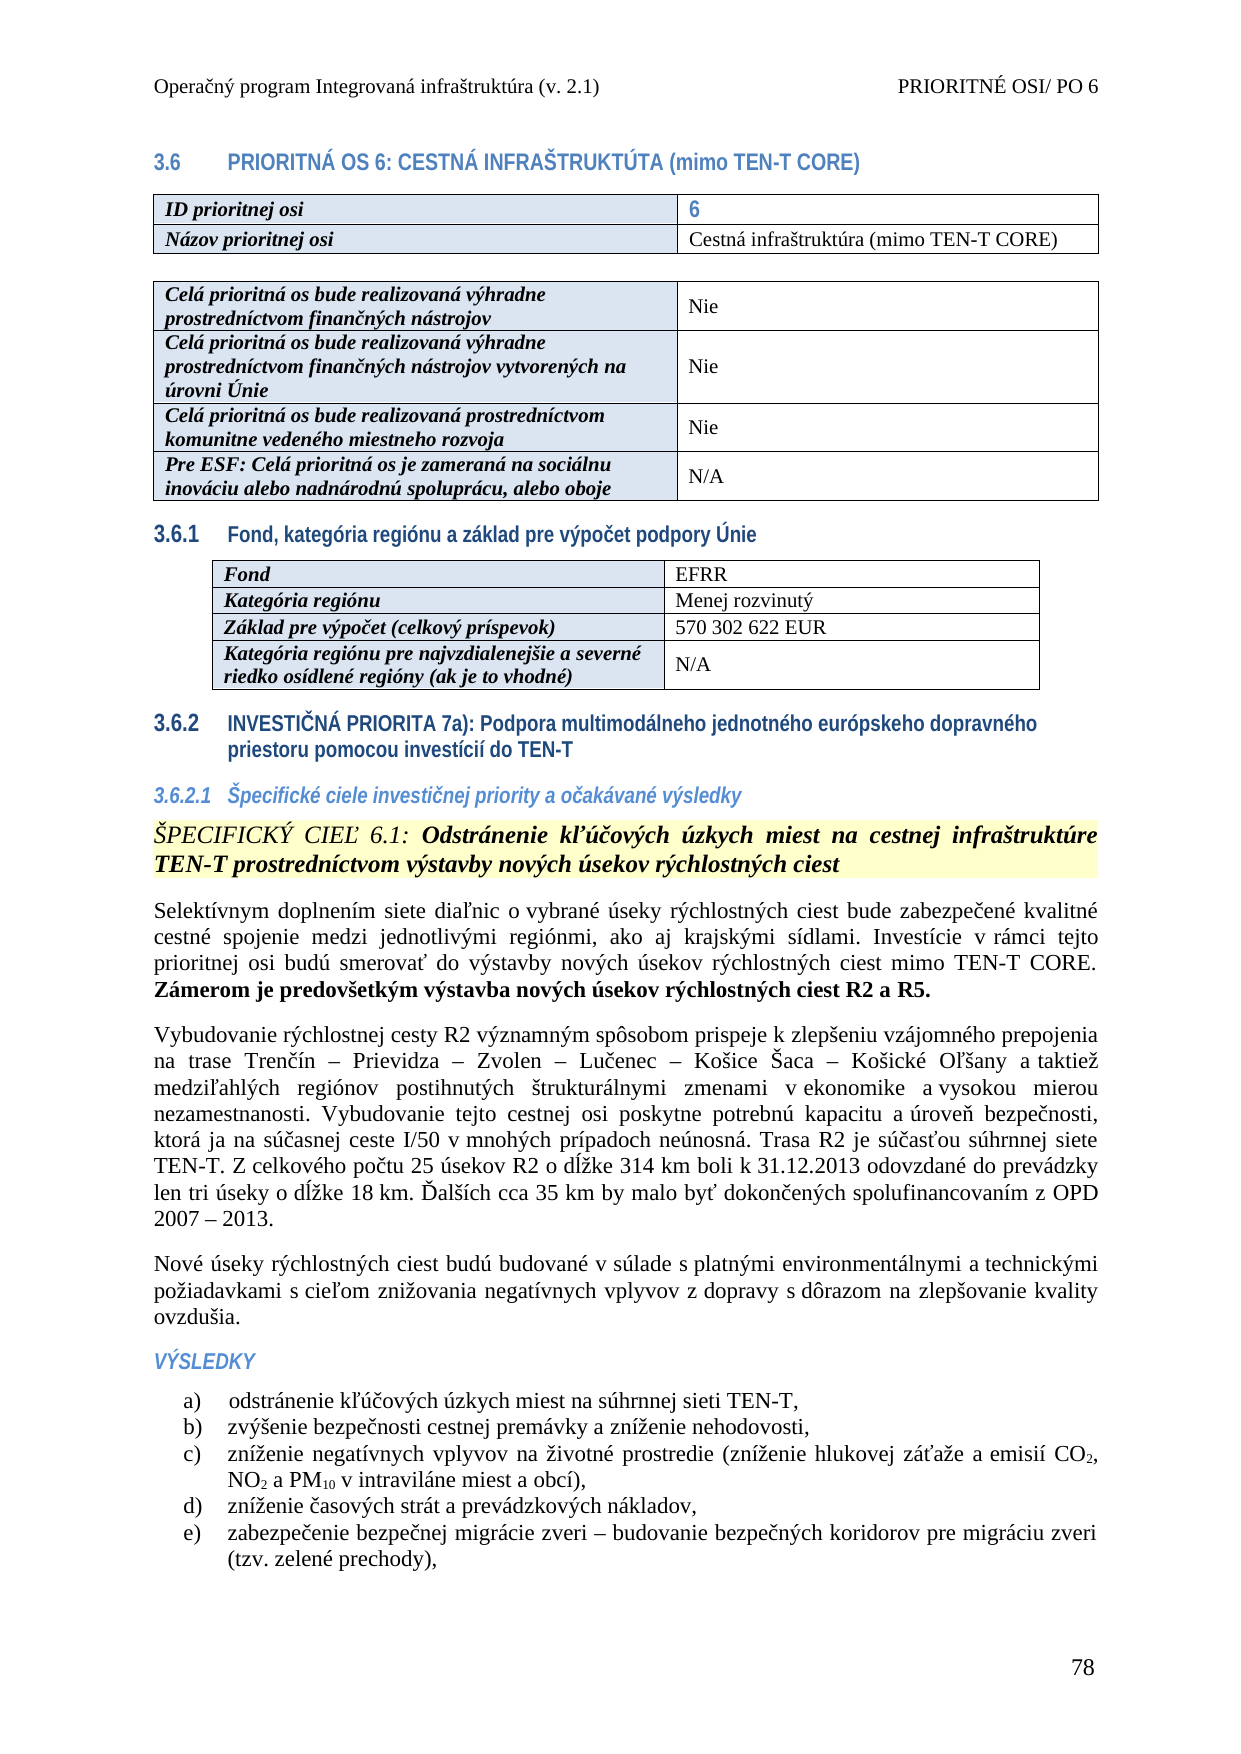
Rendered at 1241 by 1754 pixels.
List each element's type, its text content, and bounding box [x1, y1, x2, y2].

list zabezpečenie bezpečnej migrácie zveri – budovanie bezpečných koridorov pre migráciu zveri (tzv. zelené prechody), [183, 1519, 1098, 1572]
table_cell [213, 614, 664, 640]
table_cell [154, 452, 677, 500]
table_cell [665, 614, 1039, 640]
text VÝSLEDKY [153, 1348, 1098, 1374]
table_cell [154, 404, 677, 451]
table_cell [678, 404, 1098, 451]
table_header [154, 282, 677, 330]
text Selektívnym doplnením siete diaľnic o vybrané úseky rýchlostných ciest bude zabezpečené kvalitné cestné spojenie medzi jednotlivými regiónmi, ako aj krajskými sídlami. Investície v rámci tejto prioritnej osi budú smerovať do výstavby nových úsekov rýchlostných ciest mimo TEN-T CORE. Zámerom je predovšetkým výstavba nových úsekov rýchlostných ciest R2 a R5. [153, 897, 1098, 1002]
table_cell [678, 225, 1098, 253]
list zvýšenie bezpečnosti cestnej premávky a zníženie nehodovosti, [183, 1413, 1098, 1440]
list zníženie časových strát a prevádzkových nákladov, [183, 1492, 1098, 1519]
list zníženie negatívnych vplyvov na životné prostredie (zníženie hlukovej záťaže a emisií CO2, NO2 a PM10 v intraviláne miest a obcí), [183, 1440, 1098, 1492]
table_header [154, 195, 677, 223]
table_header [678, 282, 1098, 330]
text Vybudovanie rýchlostnej cesty R2 významným spôsobom prispeje k zlepšeniu vzájomného prepojenia na trase Trenčín – Prievidza – Zvolen – Lučenec – Košice Šaca – Košické Oľšany a taktiež medziľahlých regiónov postihnutých štrukturálnymi zmenami v ekonomike a vysokou mierou nezamestnanosti. Vybudovanie tejto cestnej osi poskytne potrebnú kapacitu a úroveň bezpečnosti, ktorá ja na súčasnej ceste I/50 v mnohých prípadoch neúnosná. Trasa R2 je súčasťou súhrnnej siete TEN-T. Z celkového počtu 25 úsekov R2 o dĺžke 314 km boli k 31.12.2013 odovzdané do prevádzky len tri úseky o dĺžke 18 km. Ďalších cca 35 km by malo byť dokončených spolufinancovaním z OPD 2007 – 2013. [153, 1021, 1098, 1232]
text ŠPECIFICKÝ CIEĽ 6.1: Odstránenie kľúčových úzkych miest na cestnej infraštruktúre TEN-T prostredníctvom výstavby nových úsekov rýchlostných ciest [153, 820, 1098, 878]
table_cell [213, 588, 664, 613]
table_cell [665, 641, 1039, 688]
text Nové úseky rýchlostných ciest budú budované v súlade s platnými environmentálnymi a technickými požiadavkami s cieľom znižovania negatívnych vplyvov z dopravy s dôrazom na zlepšovanie kvality ovzdušia. [153, 1250, 1098, 1329]
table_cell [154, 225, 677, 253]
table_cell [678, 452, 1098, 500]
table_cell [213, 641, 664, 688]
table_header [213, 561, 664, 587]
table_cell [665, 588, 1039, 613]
subtitle Špecifické ciele investičnej priority a očakávané výsledky [153, 782, 1098, 808]
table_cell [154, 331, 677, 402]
list odstránenie kľúčových úzkych miest na súhrnnej sieti TEN-T, [183, 1387, 1098, 1413]
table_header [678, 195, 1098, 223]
subtitle INVESTIČNÁ PRIORITA 7a): Podpora multimodálneho jednotného európskeho dopravného priestoru pomocou investícií do TEN-T [153, 708, 1098, 763]
subtitle PRIORITNÁ OS 6: CESTNÁ INFRAŠTRUKTÚTA (mimo TEN-T CORE) [153, 148, 1098, 175]
subtitle Fond, kategória regiónu a základ pre výpočet podpory Únie [153, 519, 1098, 548]
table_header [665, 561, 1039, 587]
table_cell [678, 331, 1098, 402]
